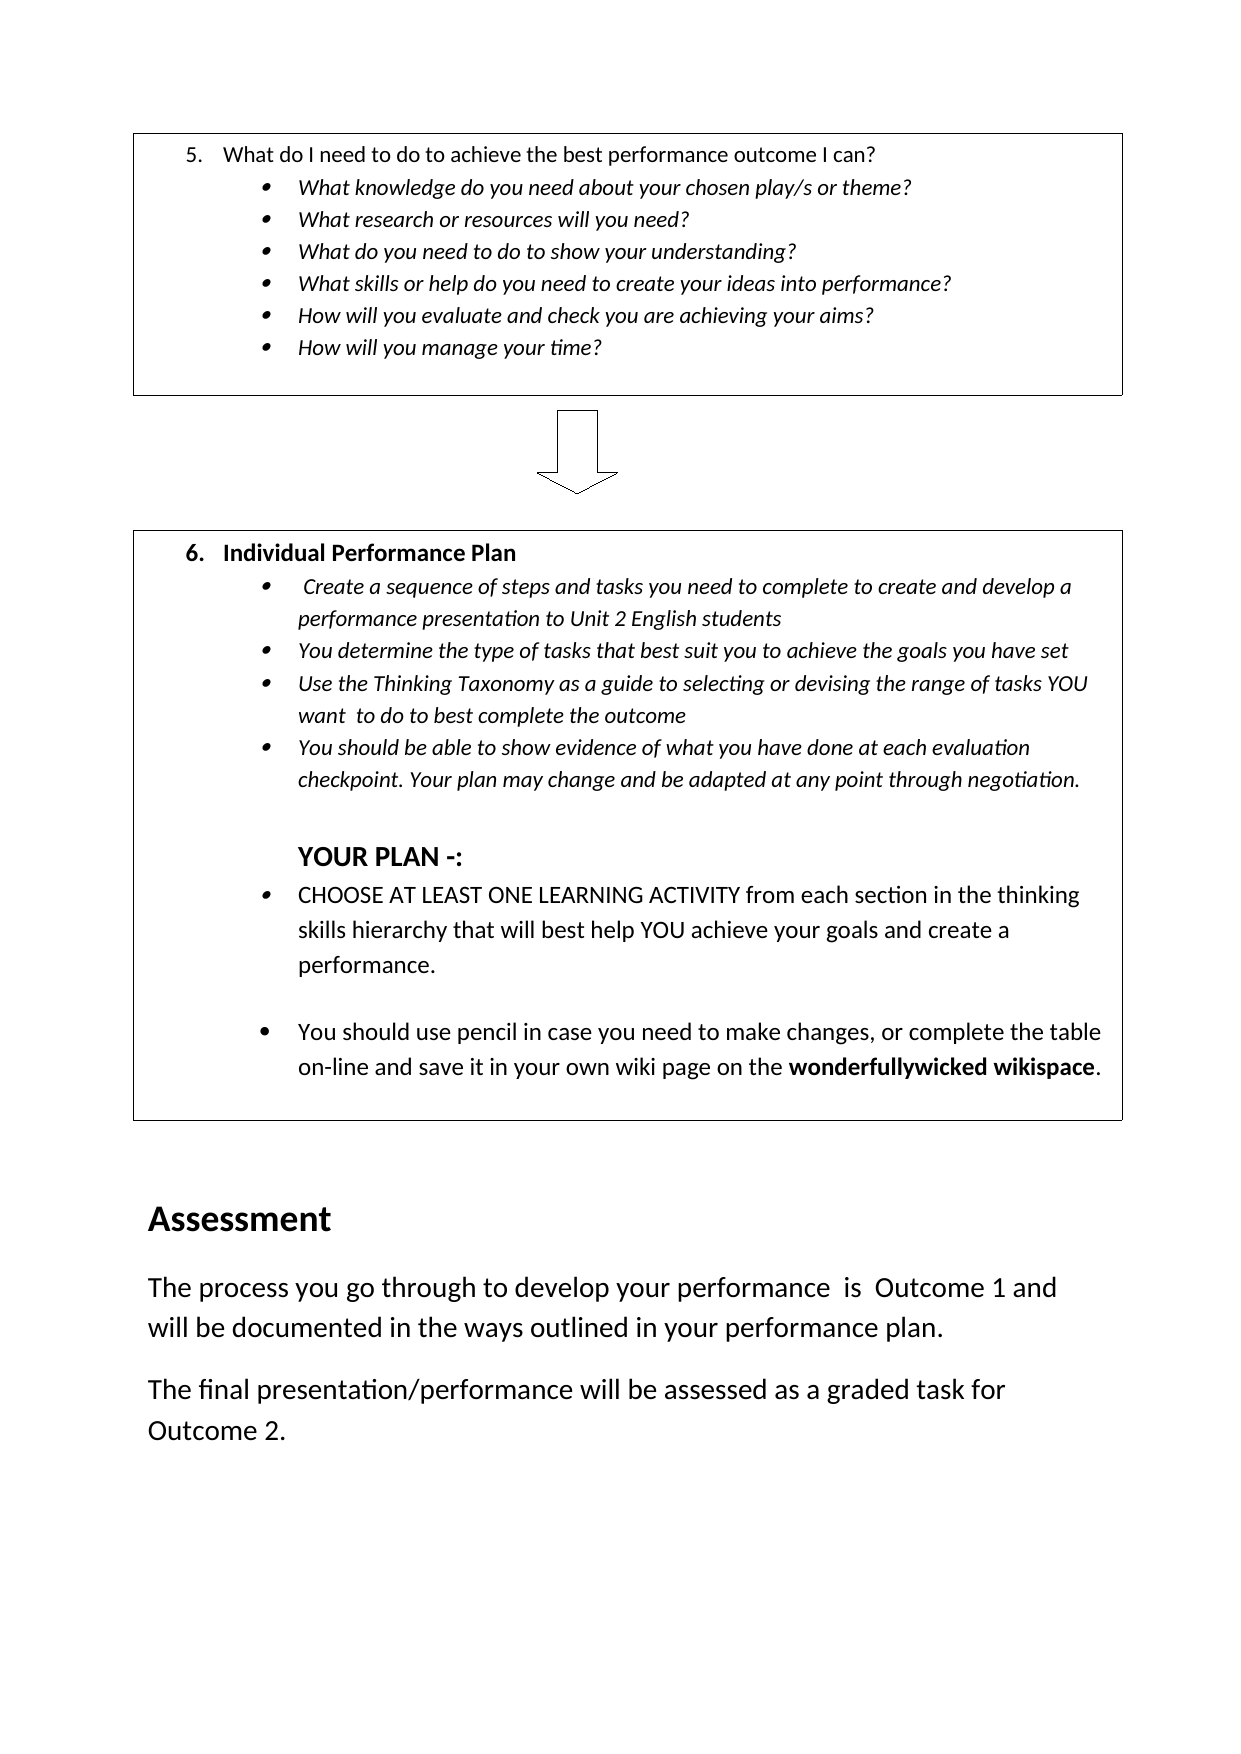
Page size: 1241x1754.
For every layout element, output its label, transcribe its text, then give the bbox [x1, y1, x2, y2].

text The final presentation/performance will be assessed as a graded task for Outcome 2. [148, 1371, 1092, 1448]
text Assessment [148, 1195, 1092, 1241]
text The process you go through to develop your performance is Outcome 1 and will be documented in the ways outlined in your performance plan. [148, 1269, 1092, 1345]
